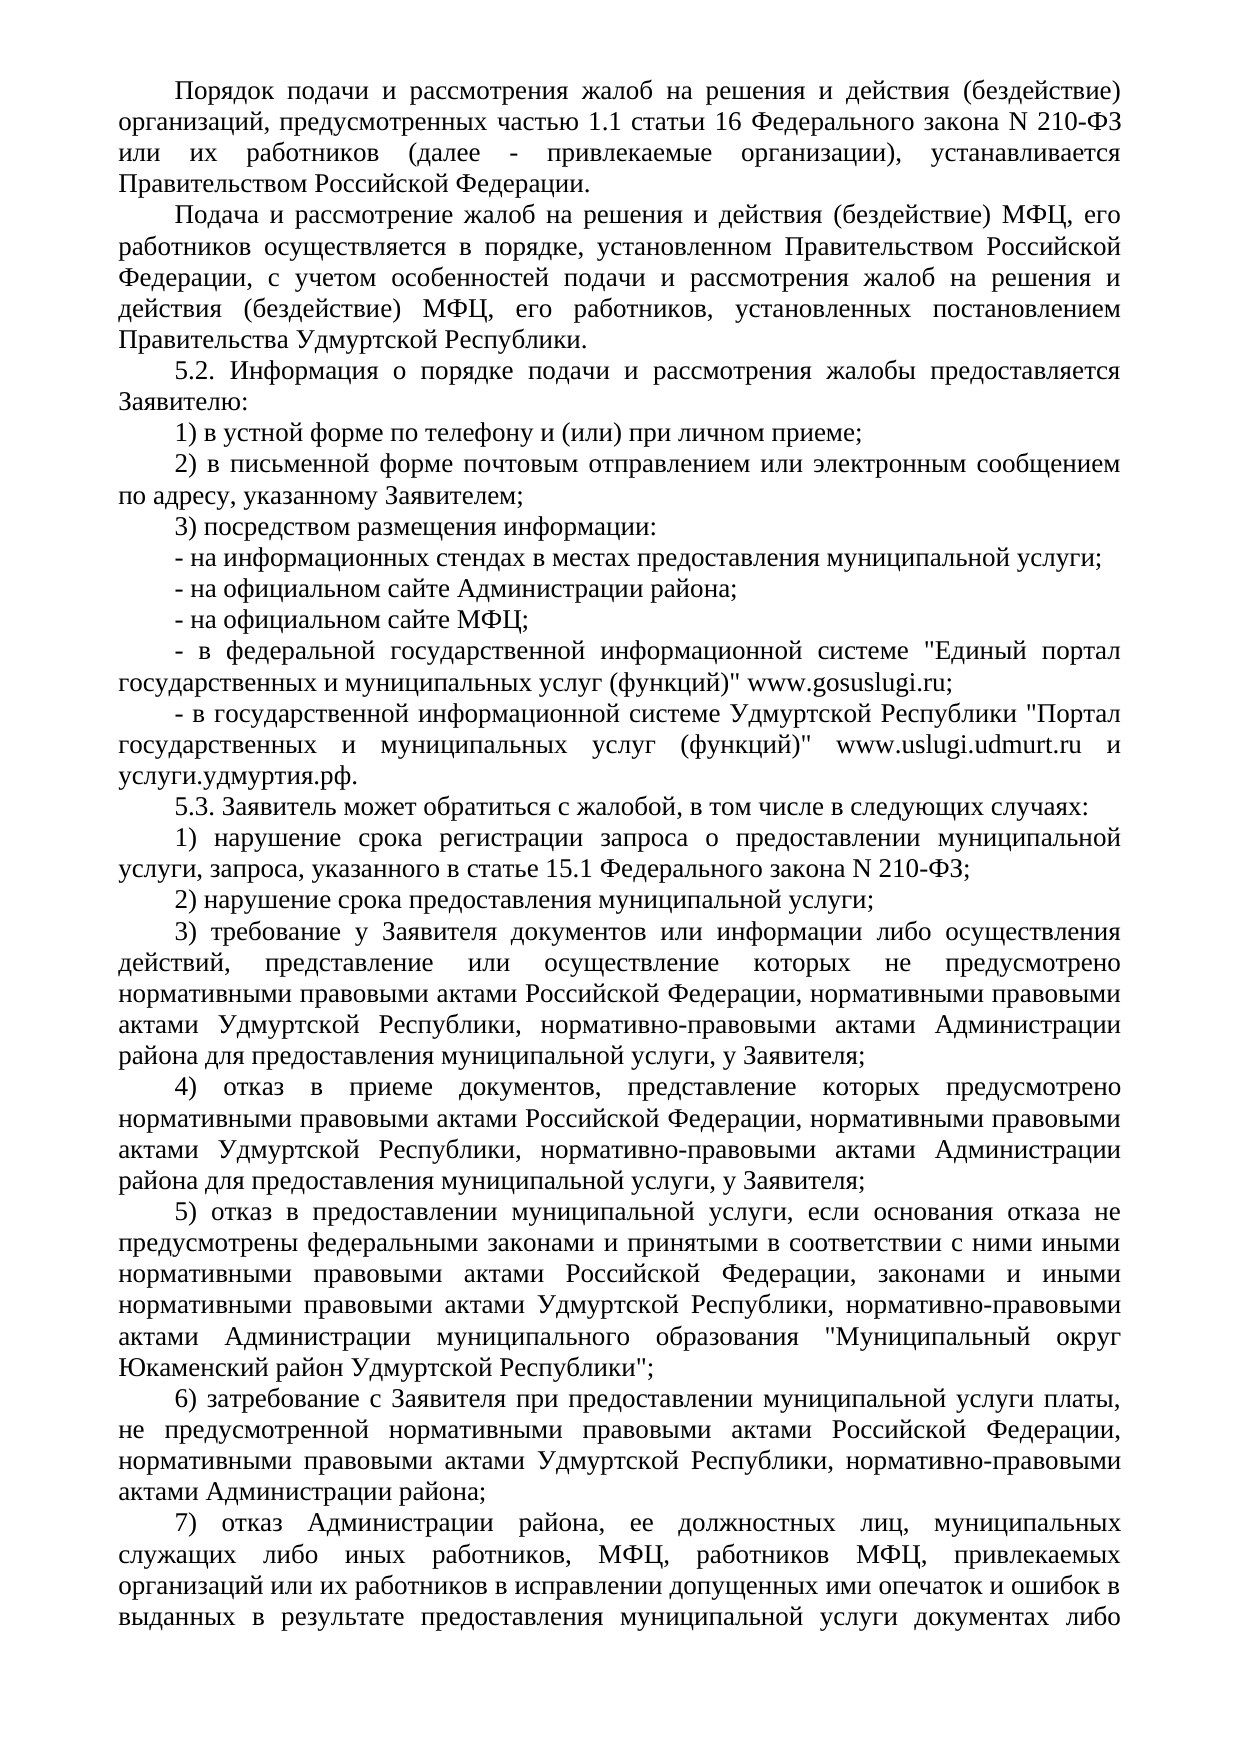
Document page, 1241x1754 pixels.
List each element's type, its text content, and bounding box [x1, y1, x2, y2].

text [118, 1507, 1122, 1631]
text - в государственной информационной системе Удмуртской Республики "Портал государственных и муниципальных услуг (функций)" www.uslugi.udmurt.ru и услуги.удмуртия.рф. [118, 697, 1122, 790]
text 4) отказ в приеме документов, представление которых предусмотрено нормативными правовыми актами Российской Федерации, нормативными правовыми актами Удмуртской Республики, нормативно-правовыми актами Администрации района для предоставления муниципальной услуги, у Заявителя; [118, 1071, 1122, 1195]
text Подача и рассмотрение жалоб на решения и действия (бездействие) МФЦ, его работников осуществляется в порядке, установленном Правительством Российской Федерации, с учетом особенностей подачи и рассмотрения жалоб на решения и действия (бездействие) МФЦ, его работников, установленных постановлением Правительства Удмуртской Республики. [118, 198, 1122, 354]
text 3) посредством размещения информации: [118, 510, 1122, 541]
text 5.2. Информация о порядке подачи и рассмотрения жалобы предоставляется Заявителю: [118, 354, 1122, 416]
text 1) нарушение срока регистрации запроса о предоставлении муниципальной услуги, запроса, указанного в статье 15.1 Федерального закона N 210-ФЗ; [118, 821, 1122, 884]
text - на официальном сайте МФЦ; [118, 603, 1122, 634]
text 6) затребование с Заявителя при предоставлении муниципальной услуги платы, не предусмотренной нормативными правовыми актами Российской Федерации, нормативными правовыми актами Удмуртской Республики, нормативно-правовыми актами Администрации района; [118, 1382, 1122, 1507]
text 3) требование у Заявителя документов или информации либо осуществления действий, представление или осуществление которых не предусмотрено нормативными правовыми актами Российской Федерации, нормативными правовыми актами Удмуртской Республики, нормативно-правовыми актами Администрации района для предоставления муниципальной услуги, у Заявителя; [118, 915, 1122, 1071]
text 1) в устной форме по телефону и (или) при личном приеме; [118, 416, 1122, 448]
text 5.3. Заявитель может обратиться с жалобой, в том числе в следующих случаях: [118, 790, 1122, 821]
text - в федеральной государственной информационной системе "Единый портал государственных и муниципальных услуг (функций)" www.gosuslugi.ru; [118, 634, 1122, 697]
text Порядок подачи и рассмотрения жалоб на решения и действия (бездействие) организаций, предусмотренных частью 1.1 статьи 16 Федерального закона N 210-ФЗ или их работников (далее - привлекаемые организации), устанавливается Правительством Российской Федерации. [118, 74, 1122, 198]
text - на информационных стендах в местах предоставления муниципальной услуги; [118, 541, 1122, 572]
text 2) в письменной форме почтовым отправлением или электронным сообщением по адресу, указанному Заявителем; [118, 448, 1122, 510]
text - на официальном сайте Администрации района; [118, 572, 1122, 603]
text 2) нарушение срока предоставления муниципальной услуги; [118, 884, 1122, 915]
text 5) отказ в предоставлении муниципальной услуги, если основания отказа не предусмотрены федеральными законами и принятыми в соответствии с ними иными нормативными правовыми актами Российской Федерации, законами и иными нормативными правовыми актами Удмуртской Республики, нормативно-правовыми актами Администрации муниципального образования "Муниципальный округ Юкаменский район Удмуртской Республики"; [118, 1195, 1122, 1382]
